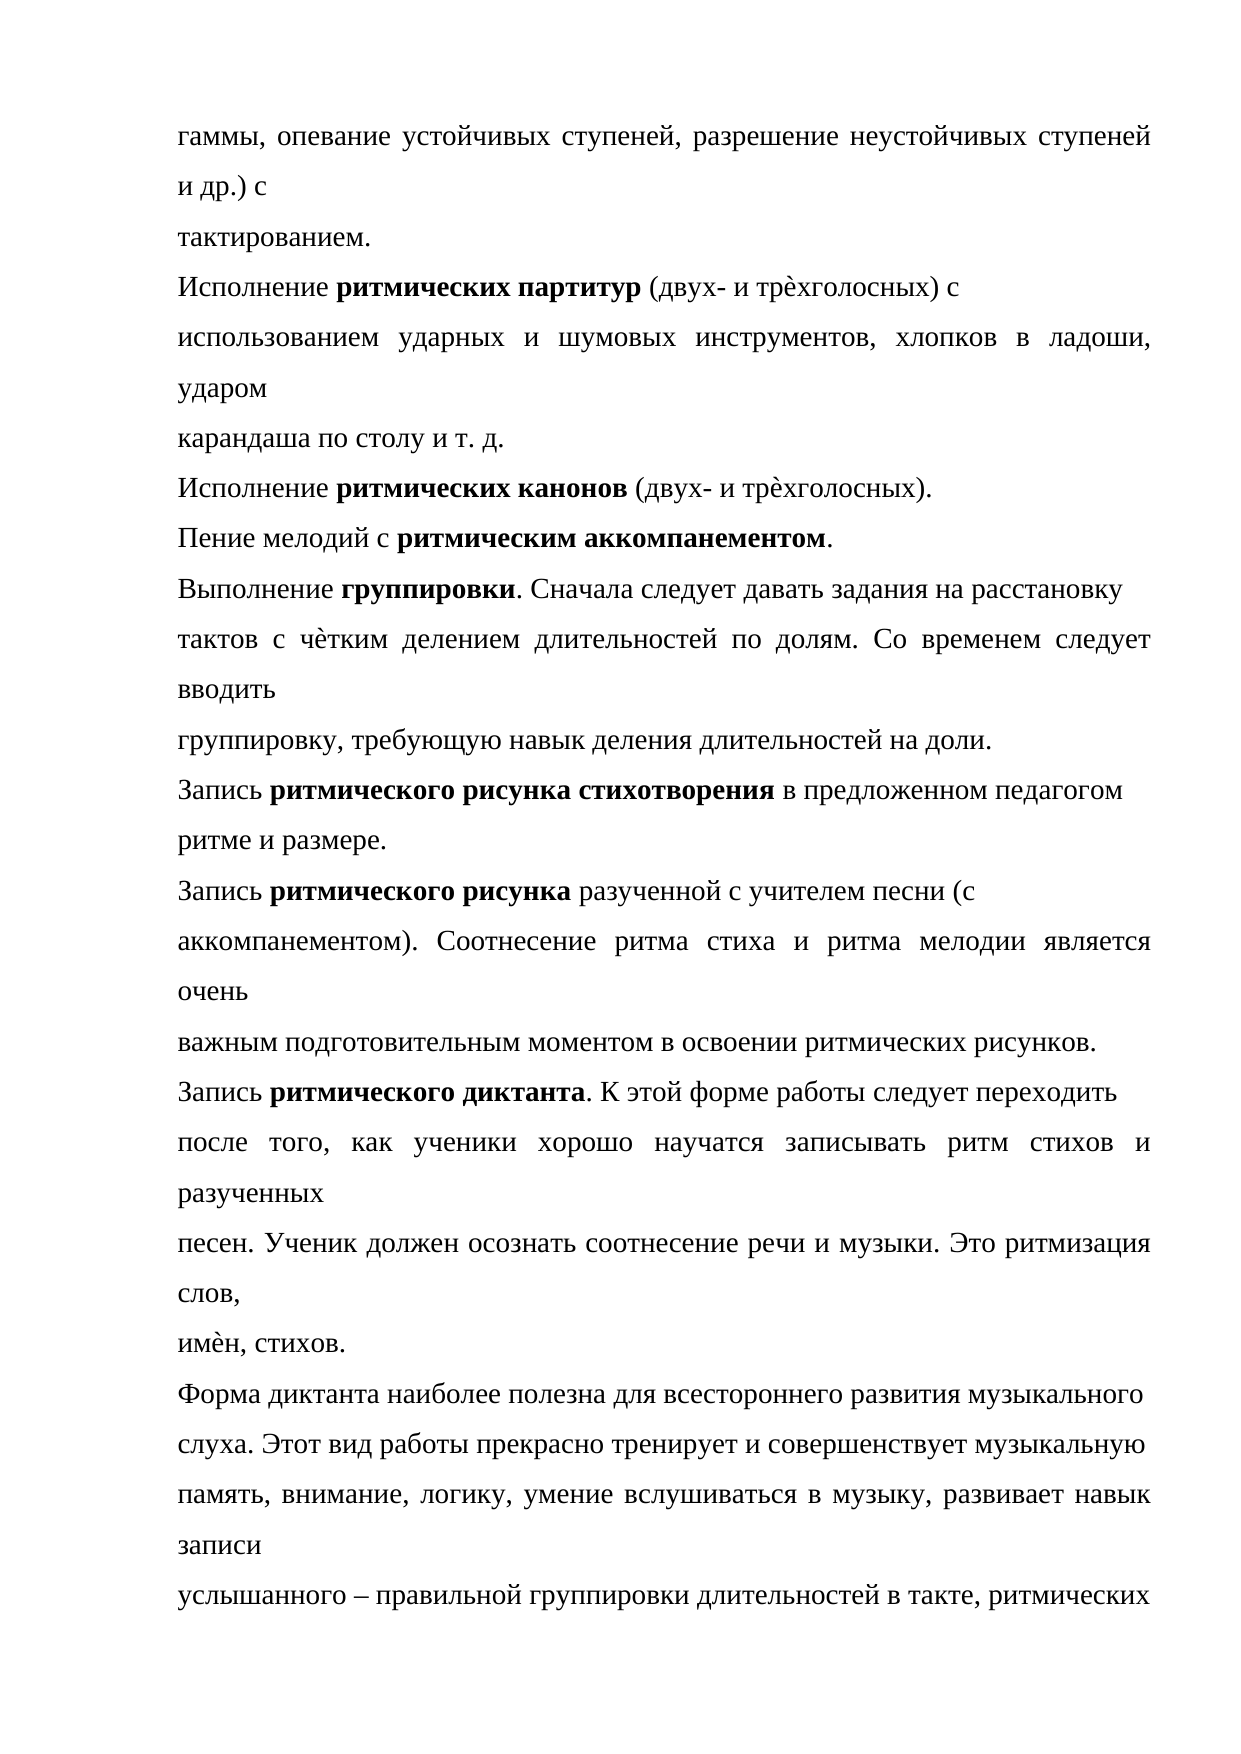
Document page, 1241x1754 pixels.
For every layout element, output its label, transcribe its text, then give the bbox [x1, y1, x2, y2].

text группировку, требующую навык деления длительностей на доли. [177, 722, 1152, 755]
text Исполнение ритмических партитур (двух- и трѐхголосных) с [177, 269, 1152, 303]
text ритме и размере. [177, 822, 1152, 856]
text Запись ритмического рисунка разученной с учителем песни (с [177, 873, 1152, 906]
text память, внимание, логику, умение вслушиваться в музыку, развивает навык записи [177, 1477, 1152, 1560]
text карандаша по столу и т. д. [177, 420, 1152, 453]
text гаммы, опевание устойчивых ступеней, разрешение неустойчивых ступеней и др.) с [177, 118, 1152, 202]
text имѐн, стихов. [177, 1326, 1152, 1359]
text Выполнение группировки. Сначала следует давать задания на расстановку [177, 571, 1152, 604]
text тактов с чѐтким делением длительностей по долям. Со временем следует вводить [177, 621, 1152, 705]
text после того, как ученики хорошо научатся записывать ритм стихов и разученных [177, 1124, 1152, 1208]
text слуха. Этот вид работы прекрасно тренирует и совершенствует музыкальную [177, 1426, 1152, 1460]
text использованием ударных и шумовых инструментов, хлопков в ладоши, ударом [177, 319, 1152, 403]
text Запись ритмического рисунка стихотворения в предложенном педагогом [177, 772, 1152, 806]
text песен. Ученик должен осознать соотнесение речи и музыки. Это ритмизация слов, [177, 1225, 1152, 1309]
text важным подготовительным моментом в освоении ритмических рисунков. [177, 1024, 1152, 1057]
text аккомпанементом). Соотнесение ритма стиха и ритма мелодии является очень [177, 923, 1152, 1007]
text Форма диктанта наиболее полезна для всестороннего развития музыкального [177, 1376, 1152, 1409]
text тактированием. [177, 219, 1152, 252]
text Исполнение ритмических канонов (двух- и трѐхголосных). [177, 470, 1152, 504]
text услышанного – правильной группировки длительностей в такте, ритмических [177, 1577, 1152, 1611]
text Запись ритмического диктанта. К этой форме работы следует переходить [177, 1074, 1152, 1108]
text Пение мелодий с ритмическим аккомпанементом. [177, 521, 1152, 554]
